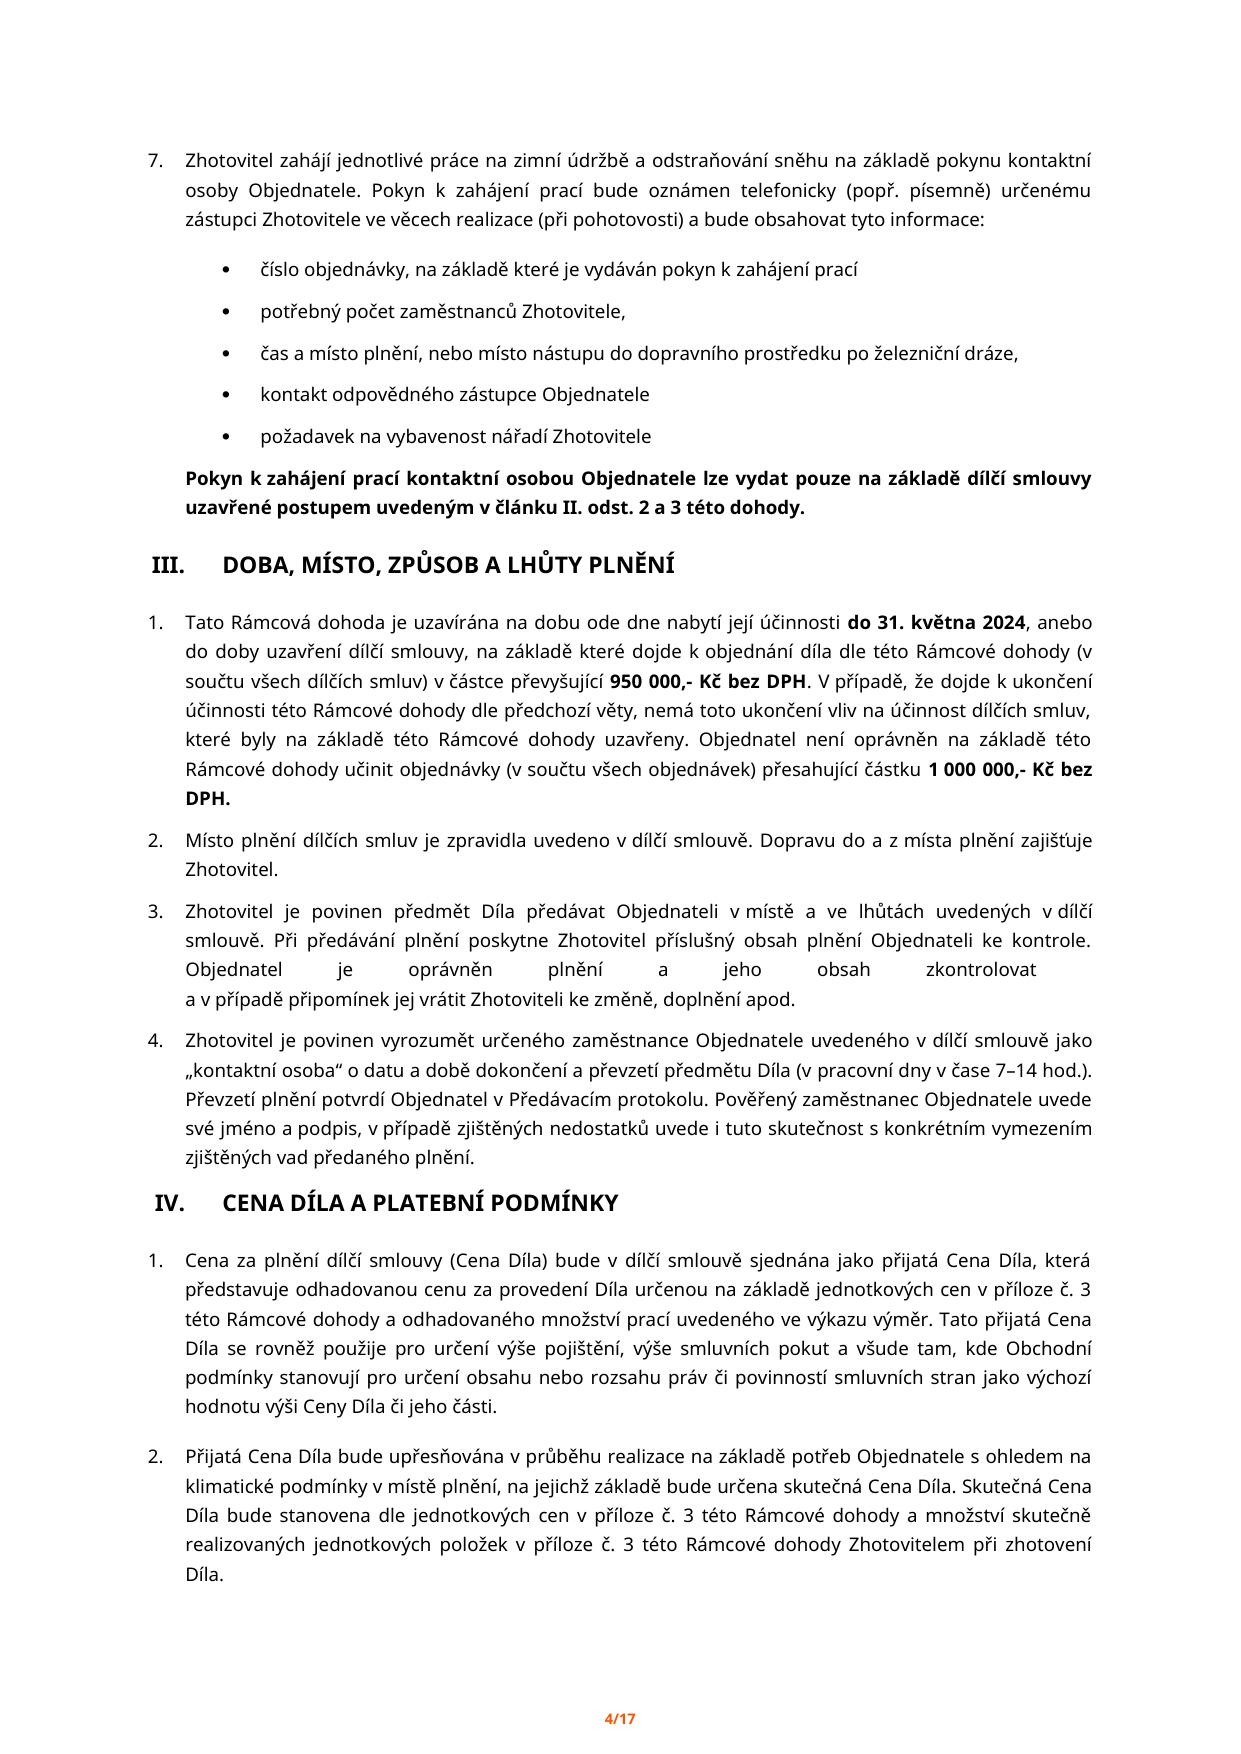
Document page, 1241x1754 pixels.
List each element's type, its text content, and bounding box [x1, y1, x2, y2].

list potřebný počet zaměstnanců Zhotovitele, [223, 298, 1093, 323]
text Místo plnění dílčích smluv je zpravidla uvedeno v dílčí smlouvě. Dopravu do a z místa plnění zajišťuje Zhotovitel. [148, 827, 1093, 882]
list Cena za plnění dílčí smlouvy (Cena Díla) bude v dílčí smlouvě sjednána jako přijatá Cena Díla, která představuje odhadovanou cenu za provedení Díla určenou na základě jednotkových cen v příloze č. 3 této Rámcové dohody a odhadovaného množství prací uvedeného ve výkazu výměr. Tato přijatá Cena Díla se rovněž použije pro určení výše pojištění, výše smluvních pokut a všude tam, kde Obchodní podmínky stanovují pro určení obsahu nebo rozsahu práv či povinností smluvních stran jako výchozí hodnotu výši Ceny Díla či jeho části. [148, 1247, 1093, 1419]
list číslo objednávky, na základě které je vydáván pokyn k zahájení prací [223, 256, 1093, 282]
list kontakt odpovědného zástupce Objednatele [223, 382, 1093, 407]
list DOBA, MÍSTO, ZPŮSOB A LHŮTY PLNĚNÍ [185, 549, 1093, 580]
list Zhotovitel zahájí jednotlivé práce na zimní údržbě a odstraňování sněhu na základě pokynu kontaktní osoby Objednatele. Pokyn k zahájení prací bude oznámen telefonicky (popř. písemně) určenému zástupci Zhotovitele ve věcech realizace (při pohotovosti) a bude obsahovat tyto informace: [148, 148, 1093, 232]
list čas a místo plnění, nebo místo nástupu do dopravního prostředku po železniční dráze, [223, 340, 1093, 365]
text Zhotovitel je povinen vyrozumět určeného zaměstnance Objednatele uvedeného v dílčí smlouvě jako „kontaktní osoba“ o datu a době dokončení a převzetí předmětu Díla (v pracovní dny v čase 7–14 hod.). Převzetí plnění potvrdí Objednatel v Předávacím protokolu. Pověřený zaměstnanec Objednatele uvede své jméno a podpis, v případě zjištěných nedostatků uvede i tuto skutečnost s konkrétním vymezením zjištěných vad předaného plnění. [148, 1028, 1093, 1170]
list Přijatá Cena Díla bude upřesňována v průběhu realizace na základě potřeb Objednatele s ohledem na klimatické podmínky v místě plnění, na jejichž základě bude určena skutečná Cena Díla. Skutečná Cena Díla bude stanovena dle jednotkových cen v příloze č. 3 této Rámcové dohody a množství skutečně realizovaných jednotkových položek v příloze č. 3 této Rámcové dohody Zhotovitelem při zhotovení Díla. [148, 1444, 1093, 1586]
text Tato Rámcová dohoda je uzavírána na dobu ode dne nabytí její účinnosti do 31. května 2024, anebo do doby uzavření dílčí smlouvy, na základě které dojde k objednání díla dle této Rámcové dohody (v součtu všech dílčích smluv) v částce převyšující 950 000,- Kč bez DPH. V případě, že dojde k ukončení účinnosti této Rámcové dohody dle předchozí věty, nemá toto ukončení vliv na účinnost dílčích smluv, které byly na základě této Rámcové dohody uzavřeny. Objednatel není oprávněn na základě této Rámcové dohody učinit objednávky (v součtu všech objednávek) přesahující částku 1 000 000,- Kč bez DPH. [148, 609, 1093, 811]
list požadavek na vybavenost nářadí Zhotovitele [223, 423, 1093, 449]
list CENA DÍLA A PLATEBNÍ PODMÍNKY [185, 1186, 1093, 1218]
text Zhotovitel je povinen předmět Díla předávat Objednateli v místě a ve lhůtách uvedených v dílčí smlouvě. Při předávání plnění poskytne Zhotovitel příslušný obsah plnění Objednateli ke kontrole. Objednatel je oprávněn plnění a jeho obsah zkontrolovat a v případě připomínek jej vrátit Zhotoviteli ke změně, doplnění apod. [148, 898, 1093, 1011]
text Pokyn k zahájení prací kontaktní osobou Objednatele lze vydat pouze na základě dílčí smlouvy uzavřené postupem uvedeným v článku II. odst. 2 a 3 této dohody. [185, 465, 1093, 520]
